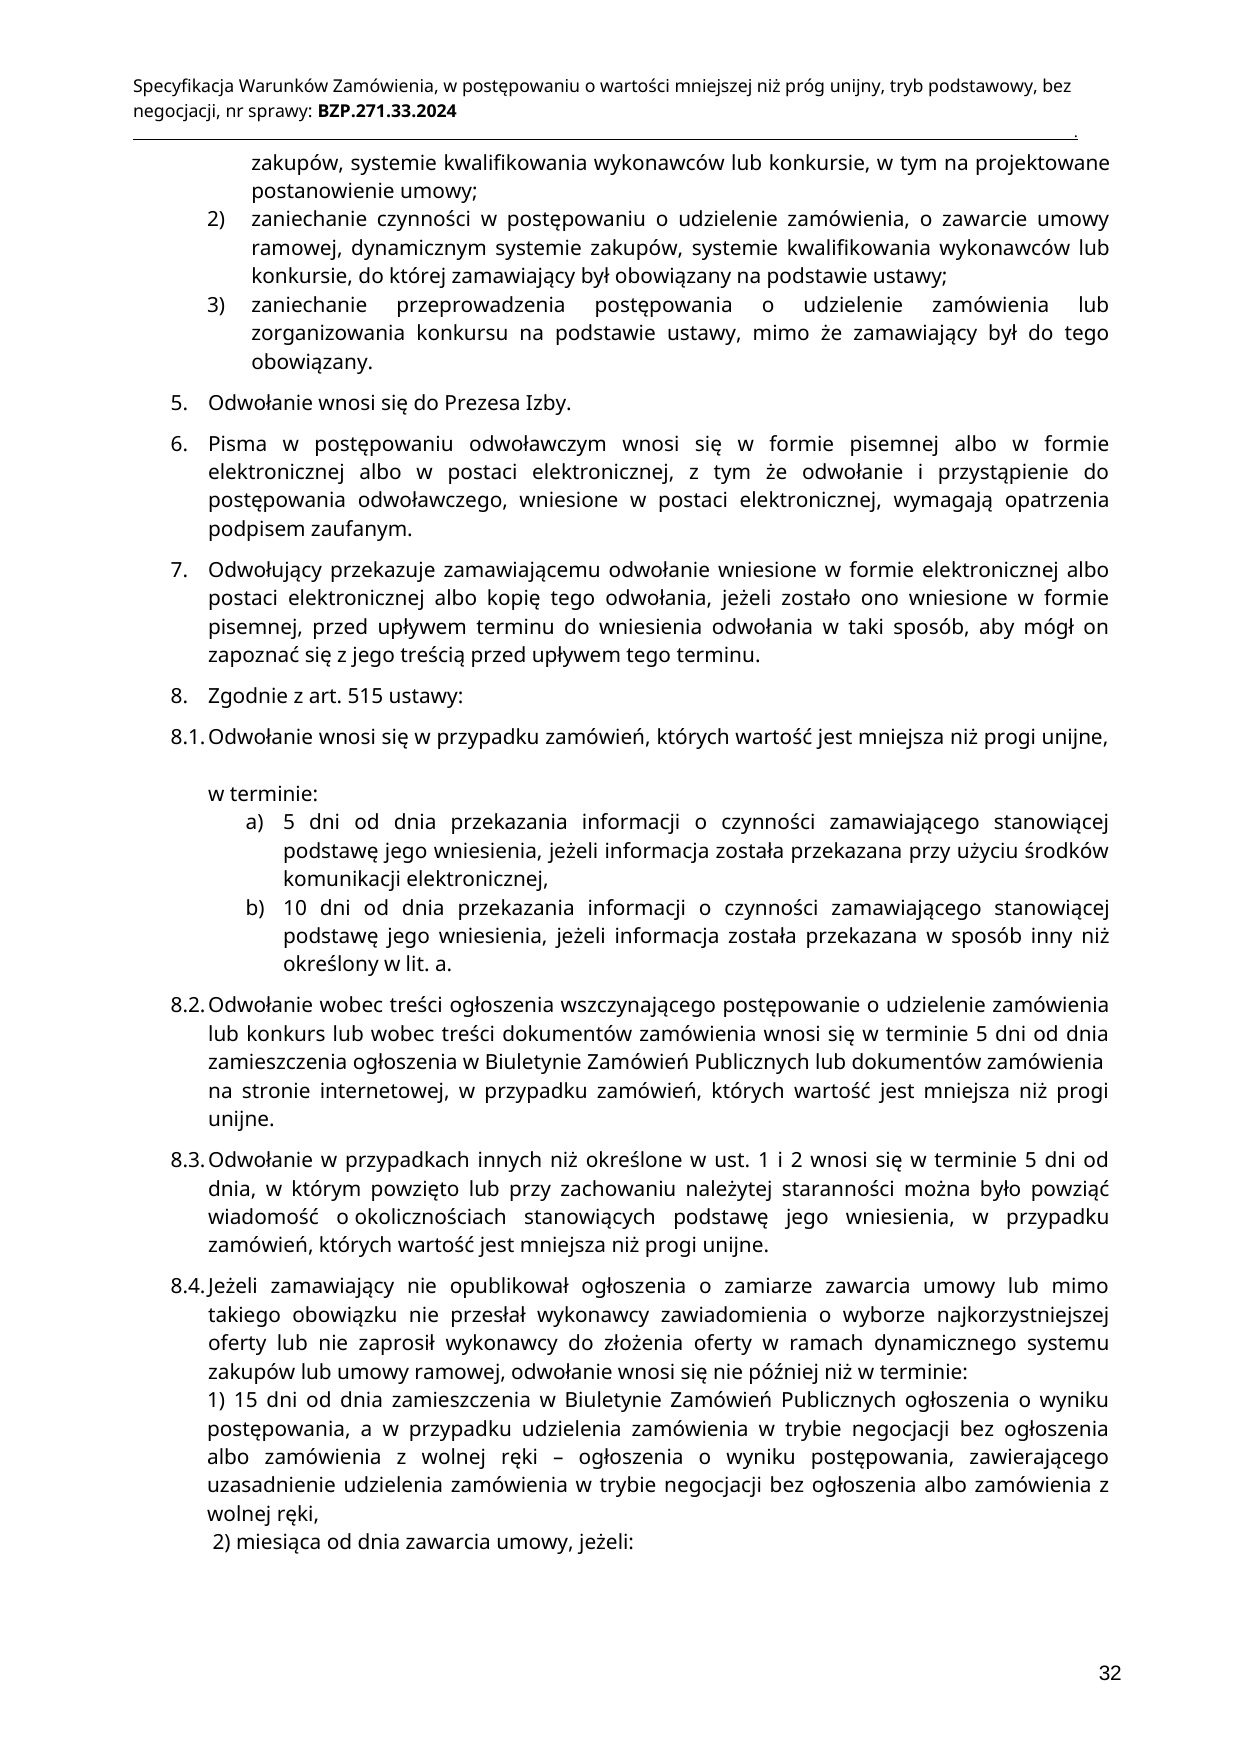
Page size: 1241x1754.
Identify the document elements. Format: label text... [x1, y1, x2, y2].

list Odwołanie wobec treści ogłoszenia wszczynającego postępowanie o udzielenie zamówienia lub konkurs lub wobec treści dokumentów zamówienia wnosi się w terminie 5 dni od dnia zamieszczenia ogłoszenia w Biuletynie Zamówień Publicznych lub dokumentów zamówienia na stronie internetowej, w przypadku zamówień, których wartość jest mniejsza niż progi unijne. [170, 991, 1110, 1133]
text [207, 148, 1110, 204]
text 3) zaniechanie przeprowadzenia postępowania o udzielenie zamówienia lub zorganizowania konkursu na podstawie ustawy, mimo że zamawiający był do tego obowiązany. [207, 290, 1110, 375]
list Odwołanie w przypadkach innych niż określone w ust. 1 i 2 wnosi się w terminie 5 dni od dnia, w którym powzięto lub przy zachowaniu należytej staranności można było powziąć wiadomość o okolicznościach stanowiących podstawę jego wniesienia, w przypadku zamówień, których wartość jest mniejsza niż progi unijne. [170, 1145, 1110, 1259]
list Odwołanie wnosi się w przypadku zamówień, których wartość jest mniejsza niż progi unijne, w terminie: [170, 722, 1110, 807]
list Jeżeli zamawiający nie opublikował ogłoszenia o zamiarze zawarcia umowy lub mimo takiego obowiązku nie przesłał wykonawcy zawiadomienia o wyborze najkorzystniejszej oferty lub nie zaprosił wykonawcy do złożenia oferty w ramach dynamicznego systemu zakupów lub umowy ramowej, odwołanie wnosi się nie później niż w terminie: [170, 1271, 1110, 1385]
list 5 dni od dnia przekazania informacji o czynności zamawiającego stanowiącej podstawę jego wniesienia, jeżeli informacja została przekazana przy użyciu środków komunikacji elektronicznej, [245, 807, 1110, 893]
list Odwołujący przekazuje zamawiającemu odwołanie wniesione w formie elektronicznej albo postaci elektronicznej albo kopię tego odwołania, jeżeli zostało ono wniesione w formie pisemnej, przed upływem terminu do wniesienia odwołania w taki sposób, aby mógł on zapoznać się z jego treścią przed upływem tego terminu. [170, 555, 1110, 669]
text 2) zaniechanie czynności w postępowaniu o udzielenie zamówienia, o zawarcie umowy ramowej, dynamicznym systemie zakupów, systemie kwalifikowania wykonawców lub konkursie, do której zamawiający był obowiązany na podstawie ustawy; [207, 204, 1110, 290]
list 10 dni od dnia przekazania informacji o czynności zamawiającego stanowiącej podstawę jego wniesienia, jeżeli informacja została przekazana w sposób inny niż określony w lit. a. [245, 893, 1110, 978]
list Pisma w postępowaniu odwoławczym wnosi się w formie pisemnej albo w formie elektronicznej albo w postaci elektronicznej, z tym że odwołanie i przystąpienie do postępowania odwoławczego, wniesione w postaci elektronicznej, wymagają opatrzenia podpisem zaufanym. [170, 429, 1110, 542]
text 2) miesiąca od dnia zawarcia umowy, jeżeli: [207, 1527, 1110, 1556]
text 1) 15 dni od dnia zamieszczenia w Biuletynie Zamówień Publicznych ogłoszenia o wyniku postępowania, a w przypadku udzielenia zamówienia w trybie negocjacji bez ogłoszenia albo zamówienia z wolnej ręki – ogłoszenia o wyniku postępowania, zawierającego uzasadnienie udzielenia zamówienia w trybie negocjacji bez ogłoszenia albo zamówienia z wolnej ręki, [207, 1385, 1110, 1527]
list Odwołanie wnosi się do Prezesa Izby. [170, 388, 1110, 416]
list Zgodnie z art. 515 ustawy: [170, 681, 1110, 709]
